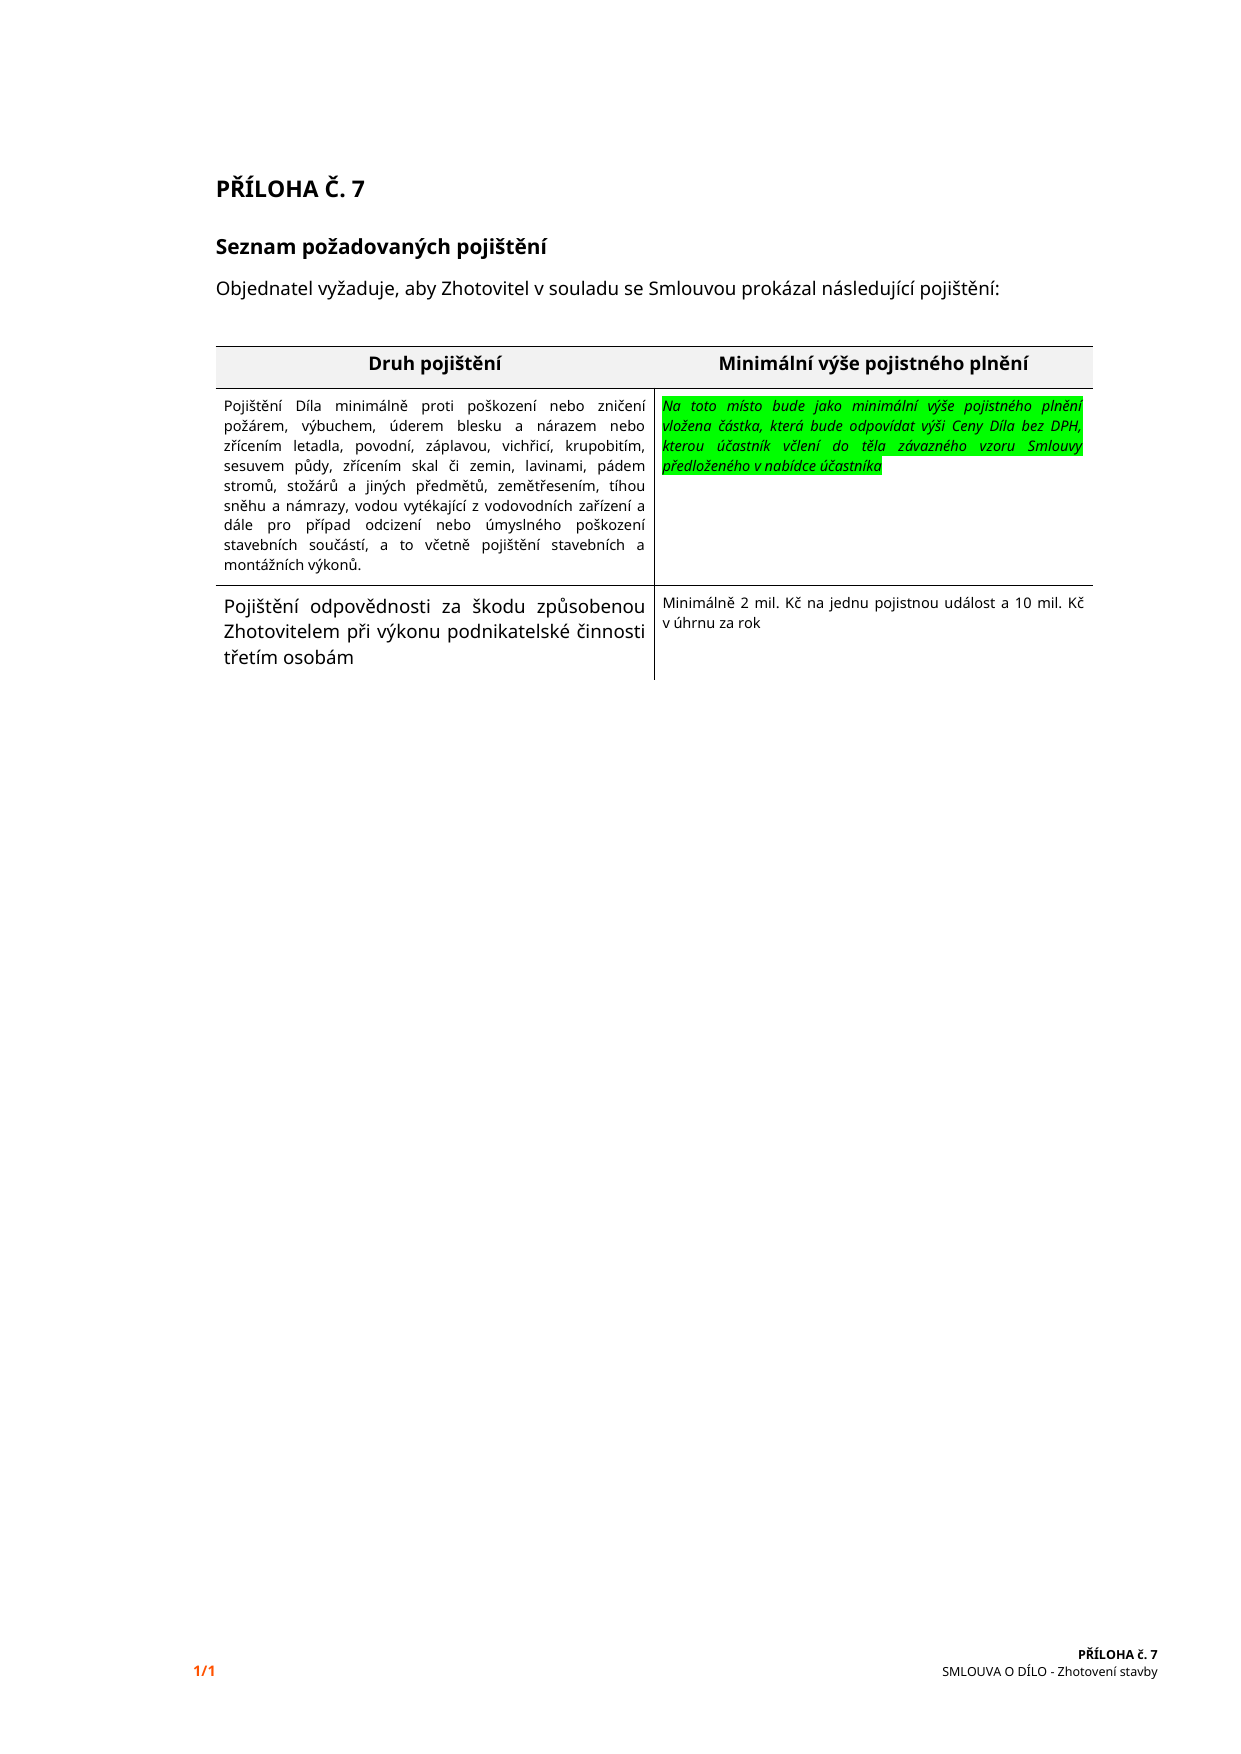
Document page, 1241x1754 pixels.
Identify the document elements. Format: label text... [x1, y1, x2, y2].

table_cell Pojištění odpovědnosti za škodu způsobenou Zhotovitelem při výkonu podnikatelské činnosti třetím osobám [216, 586, 654, 680]
text Příloha č. 7 [216, 172, 1093, 204]
table_header Druh pojištění [216, 347, 654, 388]
table_cell Na toto místo bude jako minimální výše pojistného plnění vložena částka, která bude odpovídat výši Ceny Díla bez DPH, kterou účastník včlení do těla závazného vzoru Smlouvy předloženého v nabídce účastníka [655, 389, 1093, 585]
text Seznam požadovaných pojištění [216, 232, 1093, 260]
table_cell Minimálně 2 mil. Kč na jednu pojistnou událost a 10 mil. Kč v úhrnu za rok [655, 586, 1093, 680]
text Objednatel vyžaduje, aby Zhotovitel v souladu se Smlouvou prokázal následující pojištění: [216, 276, 1093, 301]
table_header Minimální výše pojistného plnění [654, 347, 1093, 388]
table_cell Pojištění Díla minimálně proti poškození nebo zničení požárem, výbuchem, úderem blesku a nárazem nebo zřícením letadla, povodní, záplavou, vichřicí, krupobitím, sesuvem půdy, zřícením skal či zemin, lavinami, pádem stromů, stožárů a jiných předmětů, zemětřesením, tíhou sněhu a námrazy, vodou vytékající z vodovodních zařízení a dále pro případ odcizení nebo úmyslného poškození stavebních součástí, a to včetně pojištění stavebních a montážních výkonů. [216, 389, 654, 585]
